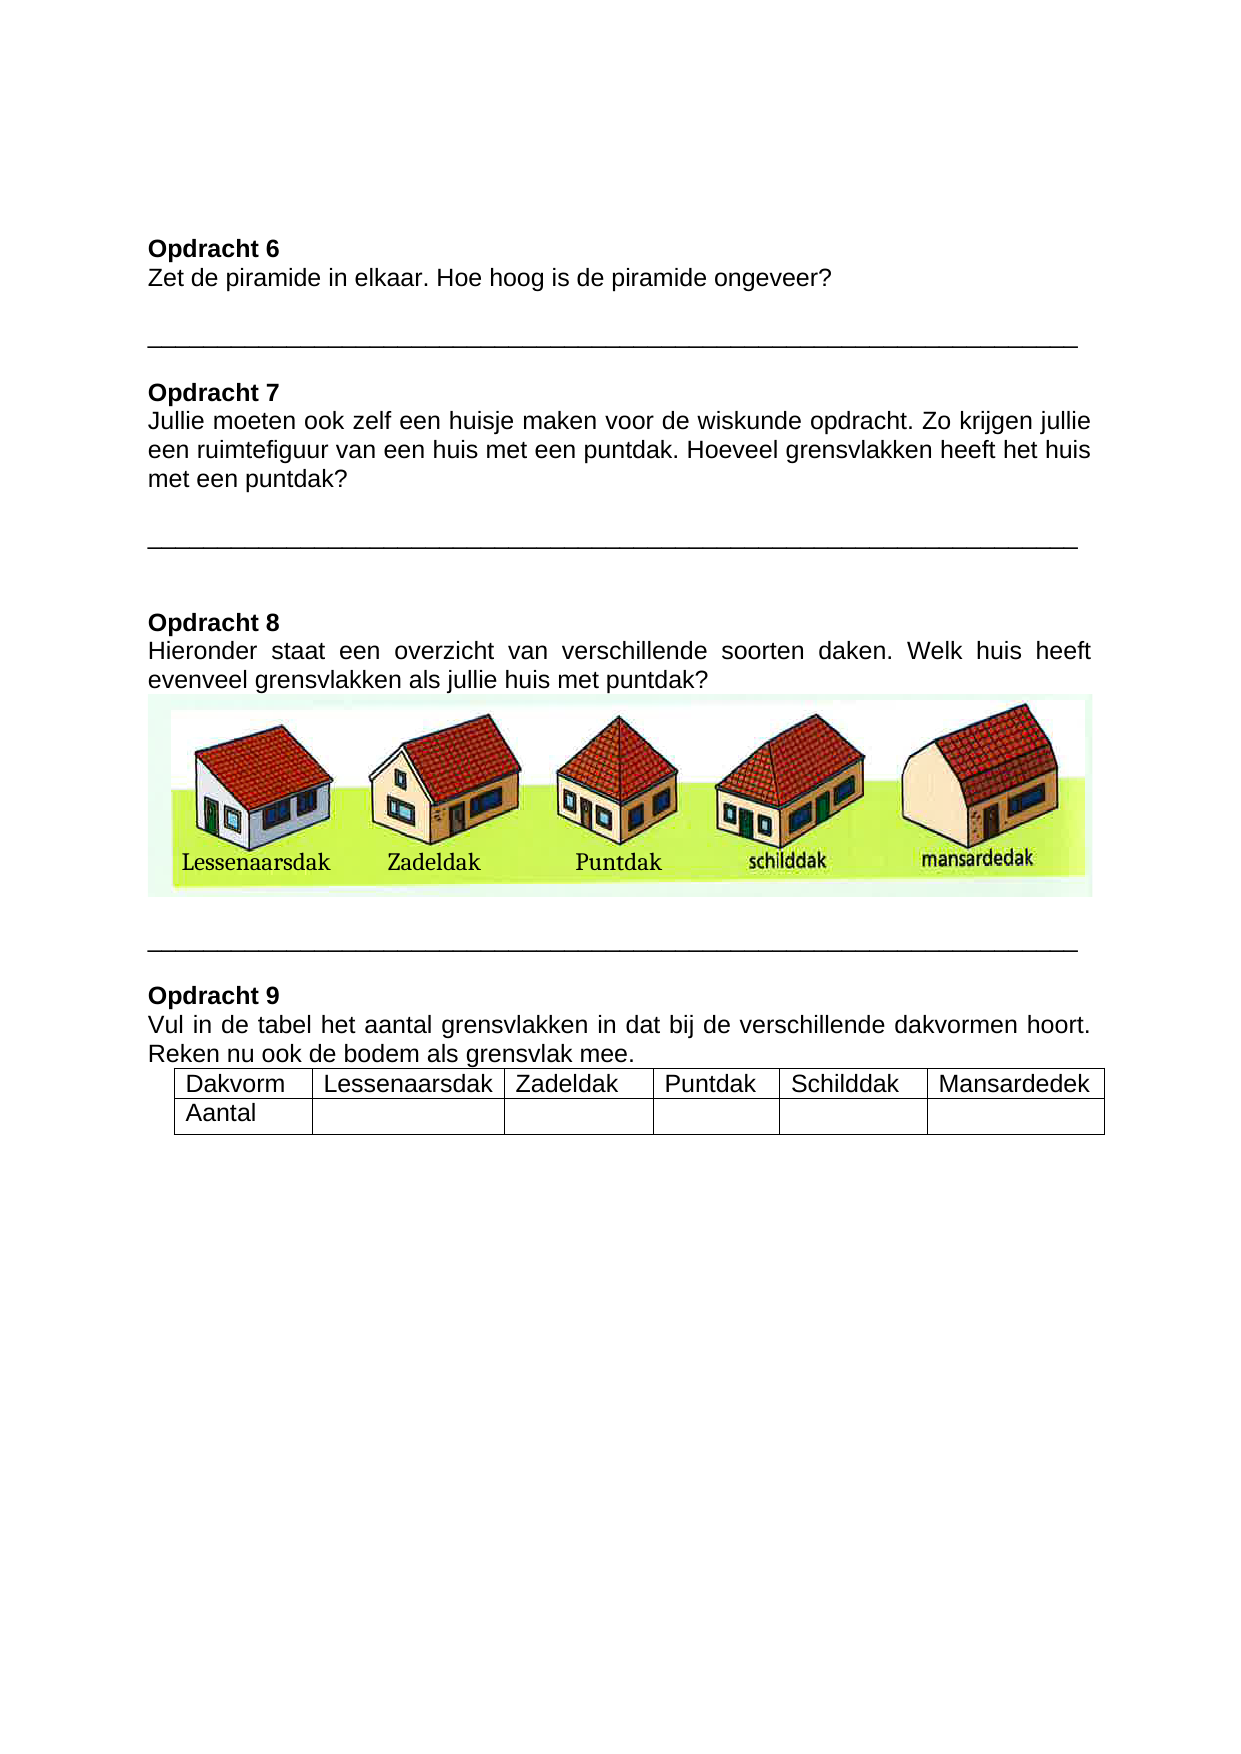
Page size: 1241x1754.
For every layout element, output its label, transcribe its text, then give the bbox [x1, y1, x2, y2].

text Hieronder staat een overzicht van verschillende soorten daken. Welk huis heeft evenveel grensvlakken als jullie huis met puntdak? [148, 636, 1093, 694]
table_cell [313, 1099, 504, 1134]
text Jullie moeten ook zelf een huisje maken voor de wiskunde opdracht. Zo krijgen jullie een ruimtefiguur van een huis met een puntdak. Hoeveel grensvlakken heeft het huis met een puntdak? [148, 406, 1093, 493]
table_header Lessenaarsdak [313, 1069, 504, 1097]
table_cell [505, 1099, 653, 1134]
table_cell [780, 1099, 927, 1134]
table_header Dakvorm [175, 1069, 312, 1097]
picture [147, 694, 1093, 897]
text Opdracht 9 [148, 981, 1093, 1010]
text ___________________________________________________________________ [148, 521, 1093, 550]
table_header Puntdak [654, 1069, 779, 1097]
table_cell [928, 1099, 1104, 1134]
table_cell [654, 1099, 779, 1134]
table_header Schilddak [780, 1069, 927, 1097]
table_cell Aantal [175, 1099, 312, 1134]
text Opdracht 7 [148, 378, 1093, 406]
table_header Mansardedek [928, 1069, 1104, 1097]
text Opdracht 6 [148, 234, 1093, 263]
table_header Zadeldak [505, 1069, 653, 1097]
text Vul in de tabel het aantal grensvlakken in dat bij de verschillende dakvormen hoort. Reken nu ook de bodem als grensvlak mee. [148, 1010, 1093, 1068]
text ___________________________________________________________________ [148, 924, 1093, 953]
text Zet de piramide in elkaar. Hoe hoog is de piramide ongeveer? [148, 263, 1093, 291]
text Opdracht 8 [148, 608, 1093, 636]
text ___________________________________________________________________ [148, 320, 1093, 349]
